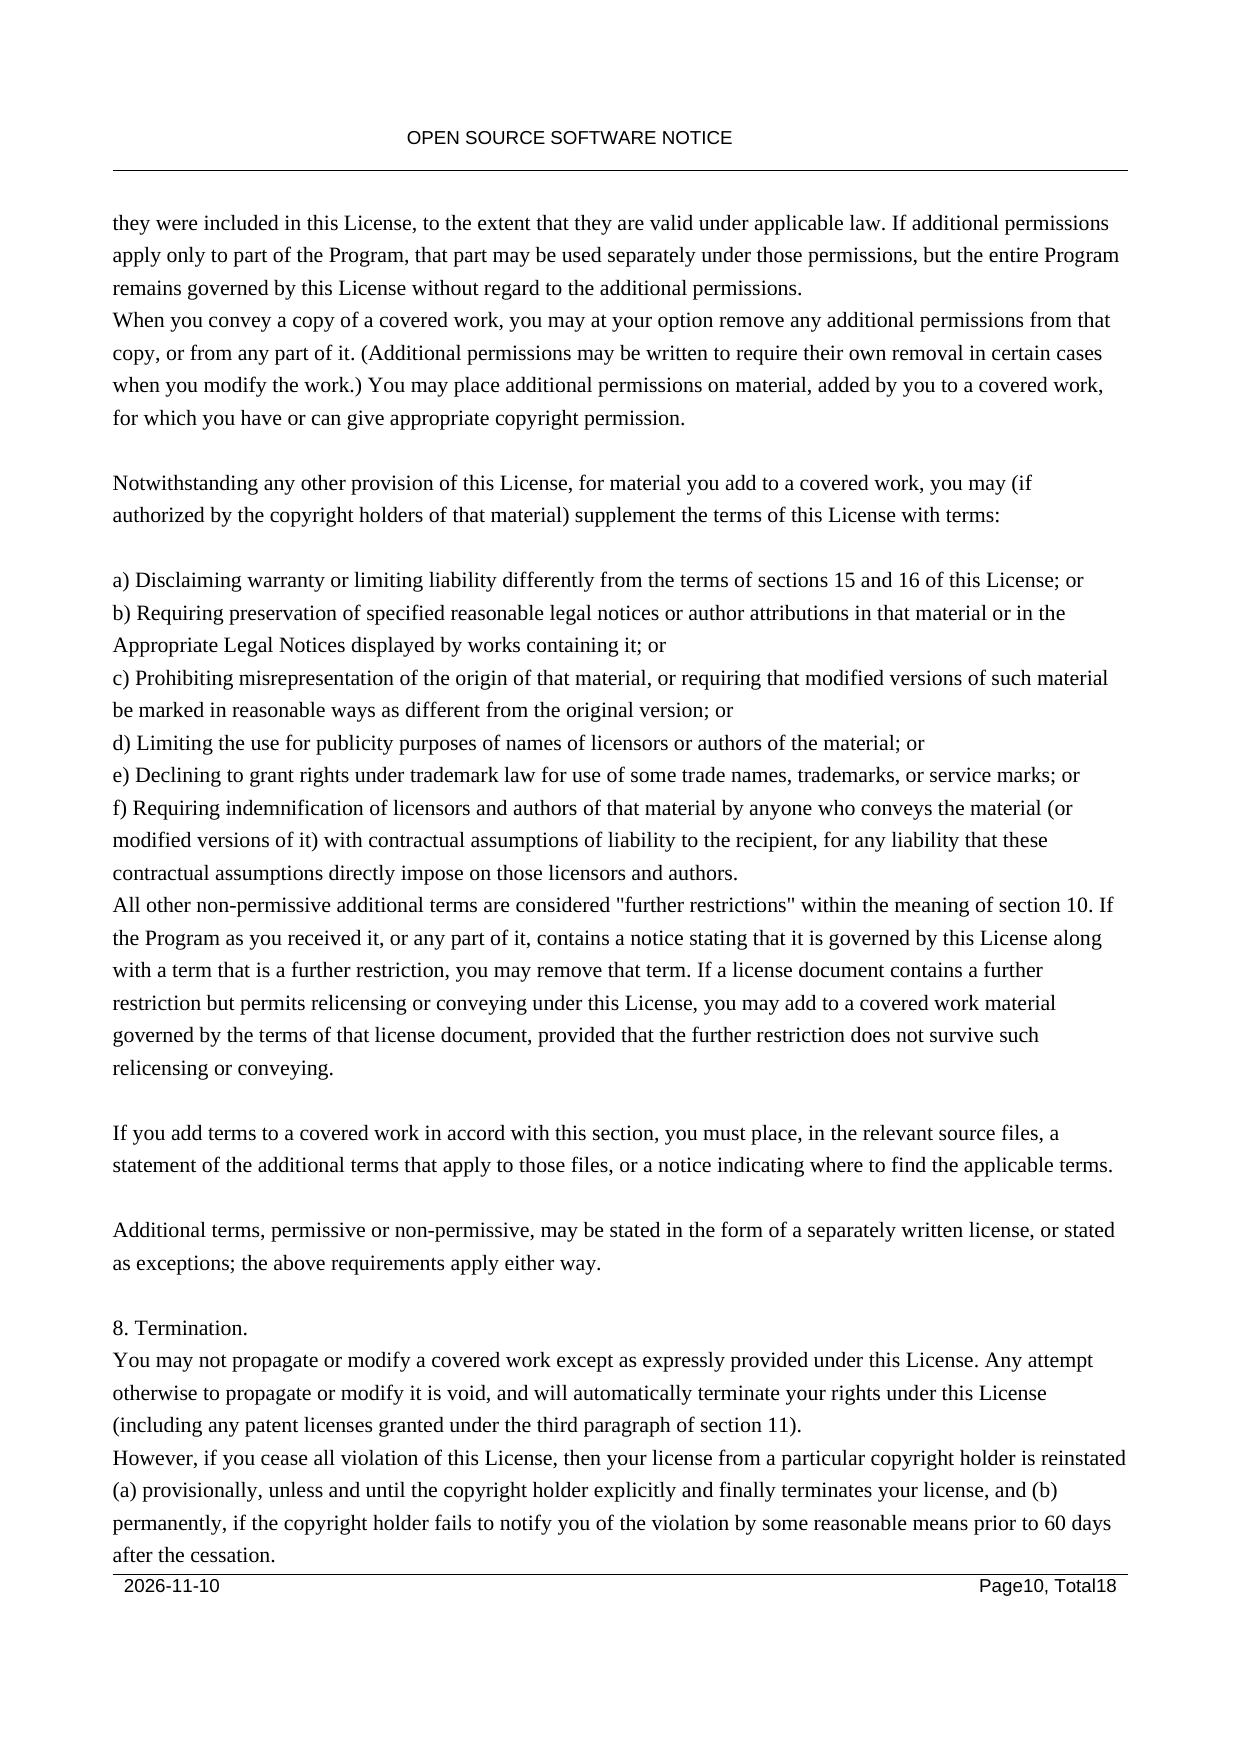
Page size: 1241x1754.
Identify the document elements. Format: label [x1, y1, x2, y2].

text [112, 206, 1128, 1571]
